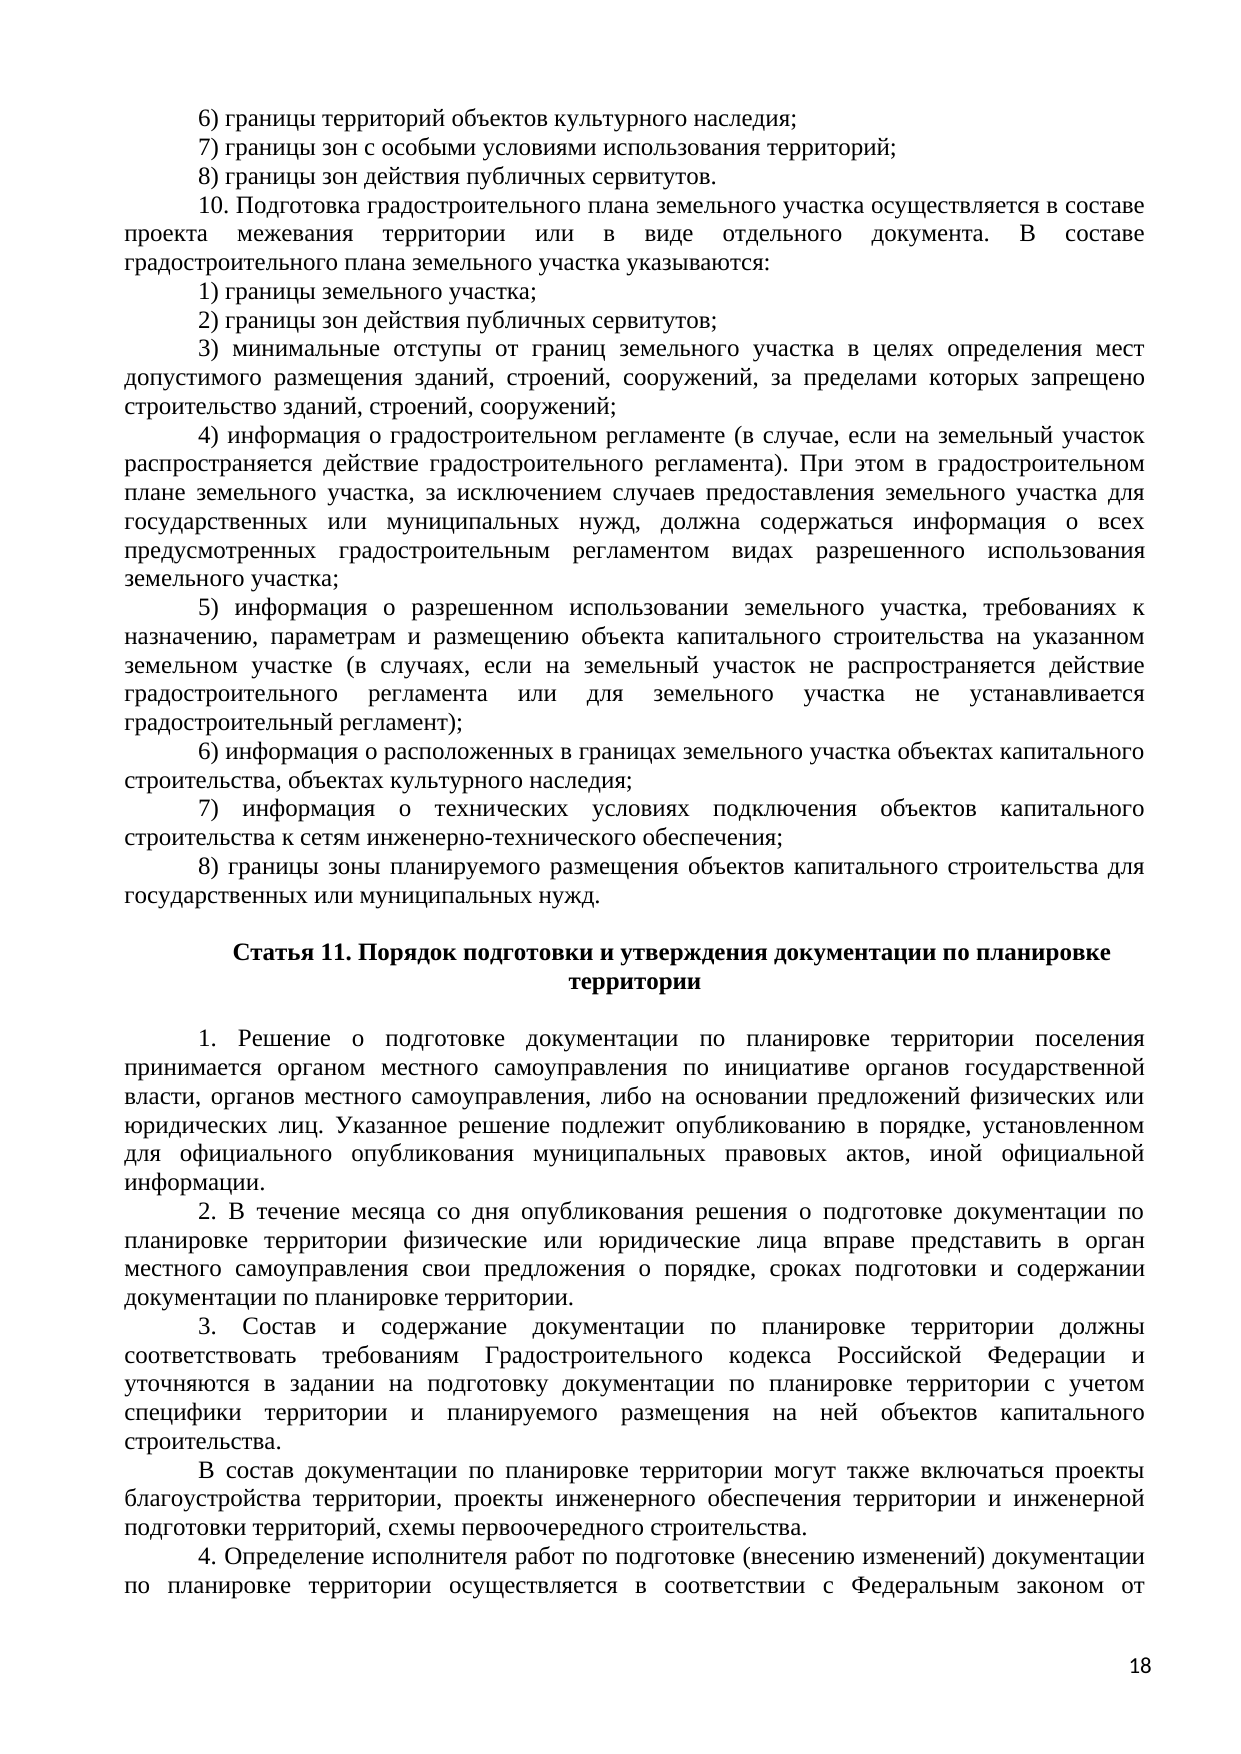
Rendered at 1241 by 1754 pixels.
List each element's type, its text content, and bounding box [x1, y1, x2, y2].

text 8) границы зоны планируемого размещения объектов капитального строительства для государственных или муниципальных нужд. [124, 851, 1146, 908]
text Статья 11. Порядок подготовки и утверждения документации по планировке территории [124, 937, 1146, 995]
text 1) границы земельного участка; [124, 276, 1146, 305]
text 8) границы зон действия публичных сервитутов. [124, 161, 1146, 190]
text 2. В течение месяца со дня опубликования решения о подготовке документации по планировке территории физические или юридические лица вправе представить в орган местного самоуправления свои предложения о порядке, сроках подготовки и содержании документации по планировке территории. [124, 1196, 1146, 1311]
text В состав документации по планировке территории могут также включаться проекты благоустройства территории, проекты инженерного обеспечения территории и инженерной подготовки территорий, схемы первоочередного строительства. [124, 1455, 1146, 1541]
text 7) информация о технических условиях подключения объектов капитального строительства к сетям инженерно-технического обеспечения; [124, 793, 1146, 851]
text 10. Подготовка градостроительного плана земельного участка осуществляется в составе проекта межевания территории или в виде отдельного документа. В составе градостроительного плана земельного участка указываются: [124, 190, 1146, 276]
text 7) границы зон с особыми условиями использования территорий; [124, 132, 1146, 161]
text 5) информация о разрешенном использовании земельного участка, требованиях к назначению, параметрам и размещению объекта капитального строительства на указанном земельном участке (в случаях, если на земельный участок не распространяется действие градостроительного регламента или для земельного участка не устанавливается градостроительный регламент); [124, 592, 1146, 736]
text 1. Решение о подготовке документации по планировке территории поселения принимается органом местного самоуправления по инициативе органов государственной власти, органов местного самоуправления, либо на основании предложений физических или юридических лиц. Указанное решение подлежит опубликованию в порядке, установленном для официального опубликования муниципальных правовых актов, иной официальной информации. [124, 1023, 1146, 1196]
text 3) минимальные отступы от границ земельного участка в целях определения мест допустимого размещения зданий, строений, сооружений, за пределами которых запрещено строительство зданий, строений, сооружений; [124, 333, 1146, 420]
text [124, 1541, 1146, 1598]
text 3. Состав и содержание документации по планировке территории должны соответствовать требованиям Градостроительного кодекса Российской Федерации и уточняются в задании на подготовку документации по планировке территории с учетом специфики территории и планируемого размещения на ней объектов капитального строительства. [124, 1311, 1146, 1455]
text 6) границы территорий объектов культурного наследия; [124, 103, 1146, 132]
text 6) информация о расположенных в границах земельного участка объектах капитального строительства, объектах культурного наследия; [124, 736, 1146, 793]
text 4) информация о градостроительном регламенте (в случае, если на земельный участок распространяется действие градостроительного регламента). При этом в градостроительном плане земельного участка, за исключением случаев предоставления земельного участка для государственных или муниципальных нужд, должна содержаться информация о всех предусмотренных градостроительным регламентом видах разрешенного использования земельного участка; [124, 420, 1146, 592]
text 2) границы зон действия публичных сервитутов; [124, 305, 1146, 333]
